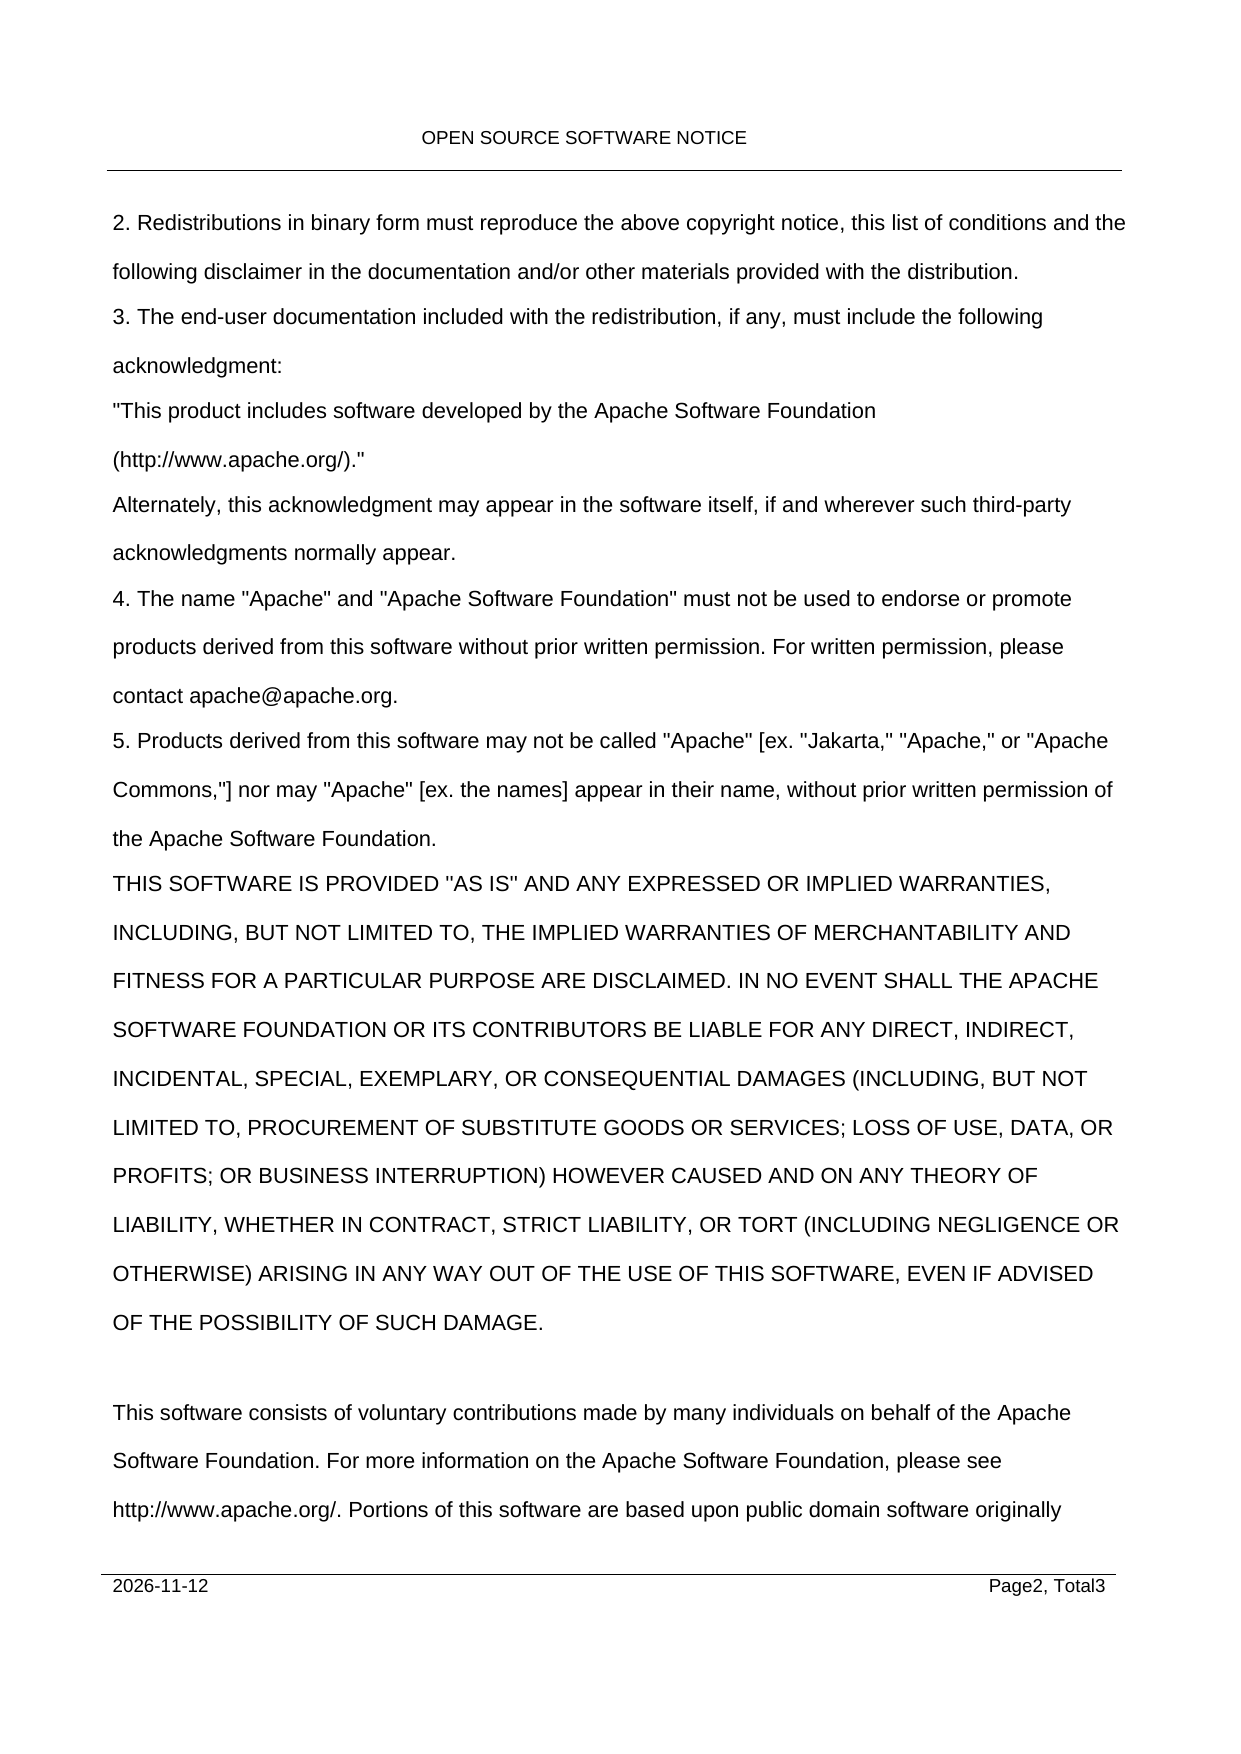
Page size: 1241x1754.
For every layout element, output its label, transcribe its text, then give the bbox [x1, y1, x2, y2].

text 2. Redistributions in binary form must reproduce the above copyright notice, this list of conditions and the following disclaimer in the documentation and/or other materials provided with the distribution. [112, 206, 1128, 288]
text "This product includes software developed by the Apache Software Foundation (http://www.apache.org/)." [112, 394, 1128, 475]
text Alternately, this acknowledgment may appear in the software itself, if and wherever such third-party acknowledgments normally appear. [112, 488, 1128, 569]
text THIS SOFTWARE IS PROVIDED ''AS IS'' AND ANY EXPRESSED OR IMPLIED WARRANTIES, INCLUDING, BUT NOT LIMITED TO, THE IMPLIED WARRANTIES OF MERCHANTABILITY AND FITNESS FOR A PARTICULAR PURPOSE ARE DISCLAIMED. IN NO EVENT SHALL THE APACHE SOFTWARE FOUNDATION OR ITS CONTRIBUTORS BE LIABLE FOR ANY DIRECT, INDIRECT, INCIDENTAL, SPECIAL, EXEMPLARY, OR CONSEQUENTIAL DAMAGES (INCLUDING, BUT NOT LIMITED TO, PROCUREMENT OF SUBSTITUTE GOODS OR SERVICES; LOSS OF USE, DATA, OR PROFITS; OR BUSINESS INTERRUPTION) HOWEVER CAUSED AND ON ANY THEORY OF LIABILITY, WHETHER IN CONTRACT, STRICT LIABILITY, OR TORT (INCLUDING NEGLIGENCE OR OTHERWISE) ARISING IN ANY WAY OUT OF THE USE OF THIS SOFTWARE, EVEN IF ADVISED OF THE POSSIBILITY OF SUCH DAMAGE. [112, 867, 1128, 1338]
text 3. The end-user documentation included with the redistribution, if any, must include the following acknowledgment: [112, 300, 1128, 381]
text 5. Products derived from this software may not be called "Apache" [ex. "Jakarta," "Apache," or "Apache Commons,"] nor may "Apache" [ex. the names] appear in their name, without prior written permission of the Apache Software Foundation. [112, 724, 1128, 854]
text 4. The name "Apache" and "Apache Software Foundation" must not be used to endorse or promote products derived from this software without prior written permission. For written permission, please contact apache@apache.org. [112, 582, 1128, 712]
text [112, 1396, 1128, 1526]
